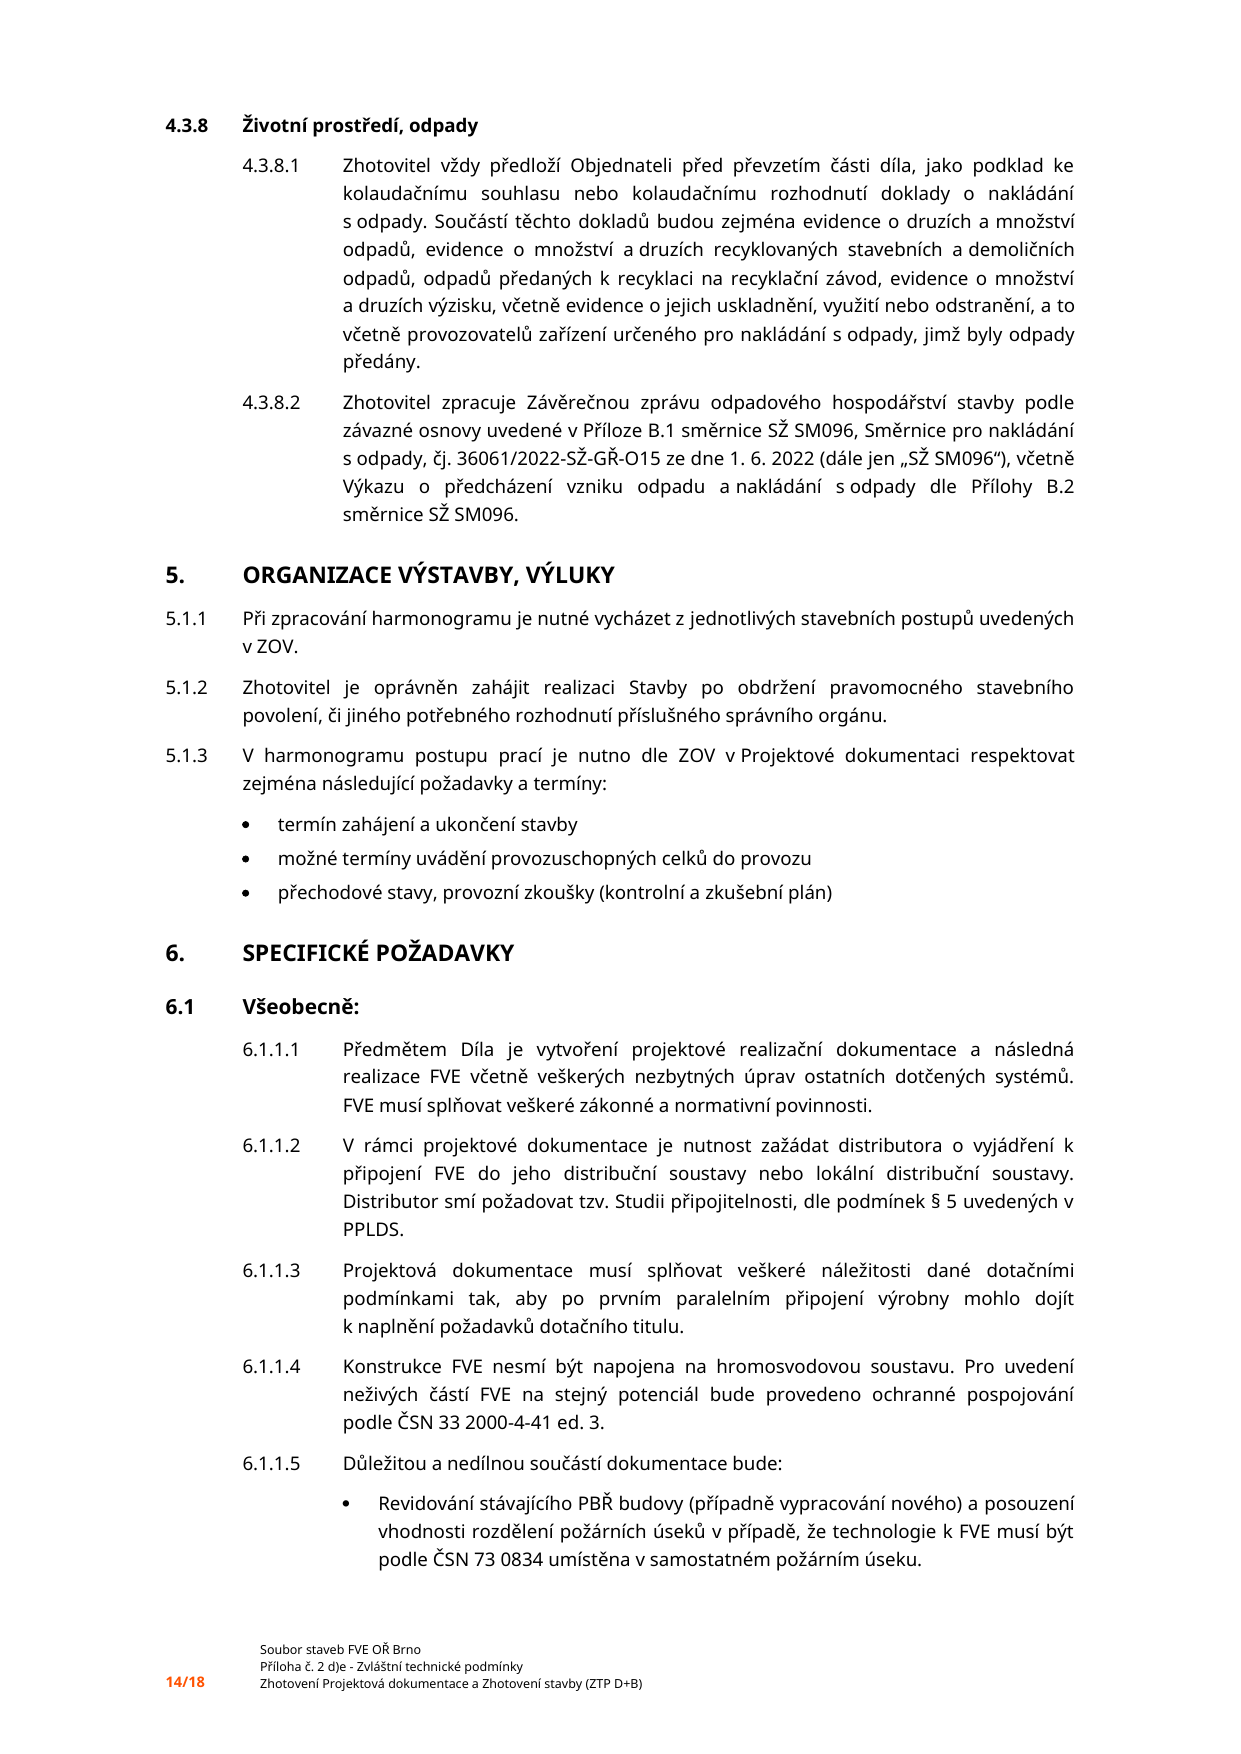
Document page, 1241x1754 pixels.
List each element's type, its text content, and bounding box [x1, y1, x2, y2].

list Všeobecně: [165, 992, 1075, 1021]
text Důležitou a nedílnou součástí dokumentace bude: [242, 1450, 1075, 1476]
text ORGANIZACE VÝSTAVBY, VÝLUKY [165, 559, 1075, 590]
text SPECIFICKÉ POŽADAVKY [165, 937, 1075, 968]
text V harmonogramu postupu prací je nutno dle ZOV v Projektové dokumentaci respektovat zejména následující požadavky a termíny: [165, 743, 1075, 796]
text Projektová dokumentace musí splňovat veškeré náležitosti dané dotačními podmínkami tak, aby po prvním paralelním připojení výrobny mohlo dojít k naplnění požadavků dotačního titulu. [242, 1257, 1075, 1338]
text Při zpracování harmonogramu je nutné vycházet z jednotlivých stavebních postupů uvedených v ZOV. [165, 606, 1075, 659]
text Zhotovitel vždy předloží Objednateli před převzetím části díla, jako podklad ke kolaudačnímu souhlasu nebo kolaudačnímu rozhodnutí doklady o nakládání s odpady. Součástí těchto dokladů budou zejména evidence o druzích a množství odpadů, evidence o množství a druzích recyklovaných stavebních a demoličních odpadů, odpadů předaných k recyklaci na recyklační závod, evidence o množství a druzích výzisku, včetně evidence o jejich uskladnění, využití nebo odstranění, a to včetně provozovatelů zařízení určeného pro nakládání s odpady, jimž byly odpady předány. [242, 153, 1075, 374]
text Zhotovitel je oprávněn zahájit realizaci Stavby po obdržení pravomocného stavebního povolení, či jiného potřebného rozhodnutí příslušného správního orgánu. [165, 674, 1075, 728]
text V rámci projektové dokumentace je nutnost zažádat distributora o vyjádření k připojení FVE do jeho distribuční soustavy nebo lokální distribuční soustavy. Distributor smí požadovat tzv. Studii připojitelnosti, dle podmínek § 5 uvedených v PPLDS. [242, 1132, 1075, 1242]
text Životní prostředí, odpady [165, 112, 1075, 138]
text Předmětem Díla je vytvoření projektové realizační dokumentace a následná realizace FVE včetně veškerých nezbytných úprav ostatních dotčených systémů. FVE musí splňovat veškeré zákonné a normativní povinnosti. [242, 1036, 1075, 1117]
text Zhotovitel zpracuje Závěrečnou zprávu odpadového hospodářství stavby podle závazné osnovy uvedené v Příloze B.1 směrnice SŽ SM096, Směrnice pro nakládání s odpady, čj. 36061/2022-SŽ-GŘ-O15 ze dne 1. 6. 2022 (dále jen „SŽ SM096“), včetně Výkazu o předcházení vzniku odpadu a nakládání s odpady dle Přílohy B.2 směrnice SŽ SM096. [242, 389, 1075, 527]
list přechodové stavy, provozní zkoušky (kontrolní a zkušební plán) [242, 880, 1075, 905]
list možné termíny uvádění provozuschopných celků do provozu [242, 845, 1075, 871]
text Revidování stávajícího PBŘ budovy (případně vypracování nového) a posouzení vhodnosti rozdělení požárních úseků v případě, že technologie k FVE musí být podle ČSN 73 0834 umístěna v samostatném požárním úseku. [343, 1491, 1075, 1572]
list termín zahájení a ukončení stavby [242, 811, 1075, 837]
text Konstrukce FVE nesmí být napojena na hromosvodovou soustavu. Pro uvedení neživých částí FVE na stejný potenciál bude provedeno ochranné pospojování podle ČSN 33 2000-4-41 ed. 3. [242, 1353, 1075, 1435]
